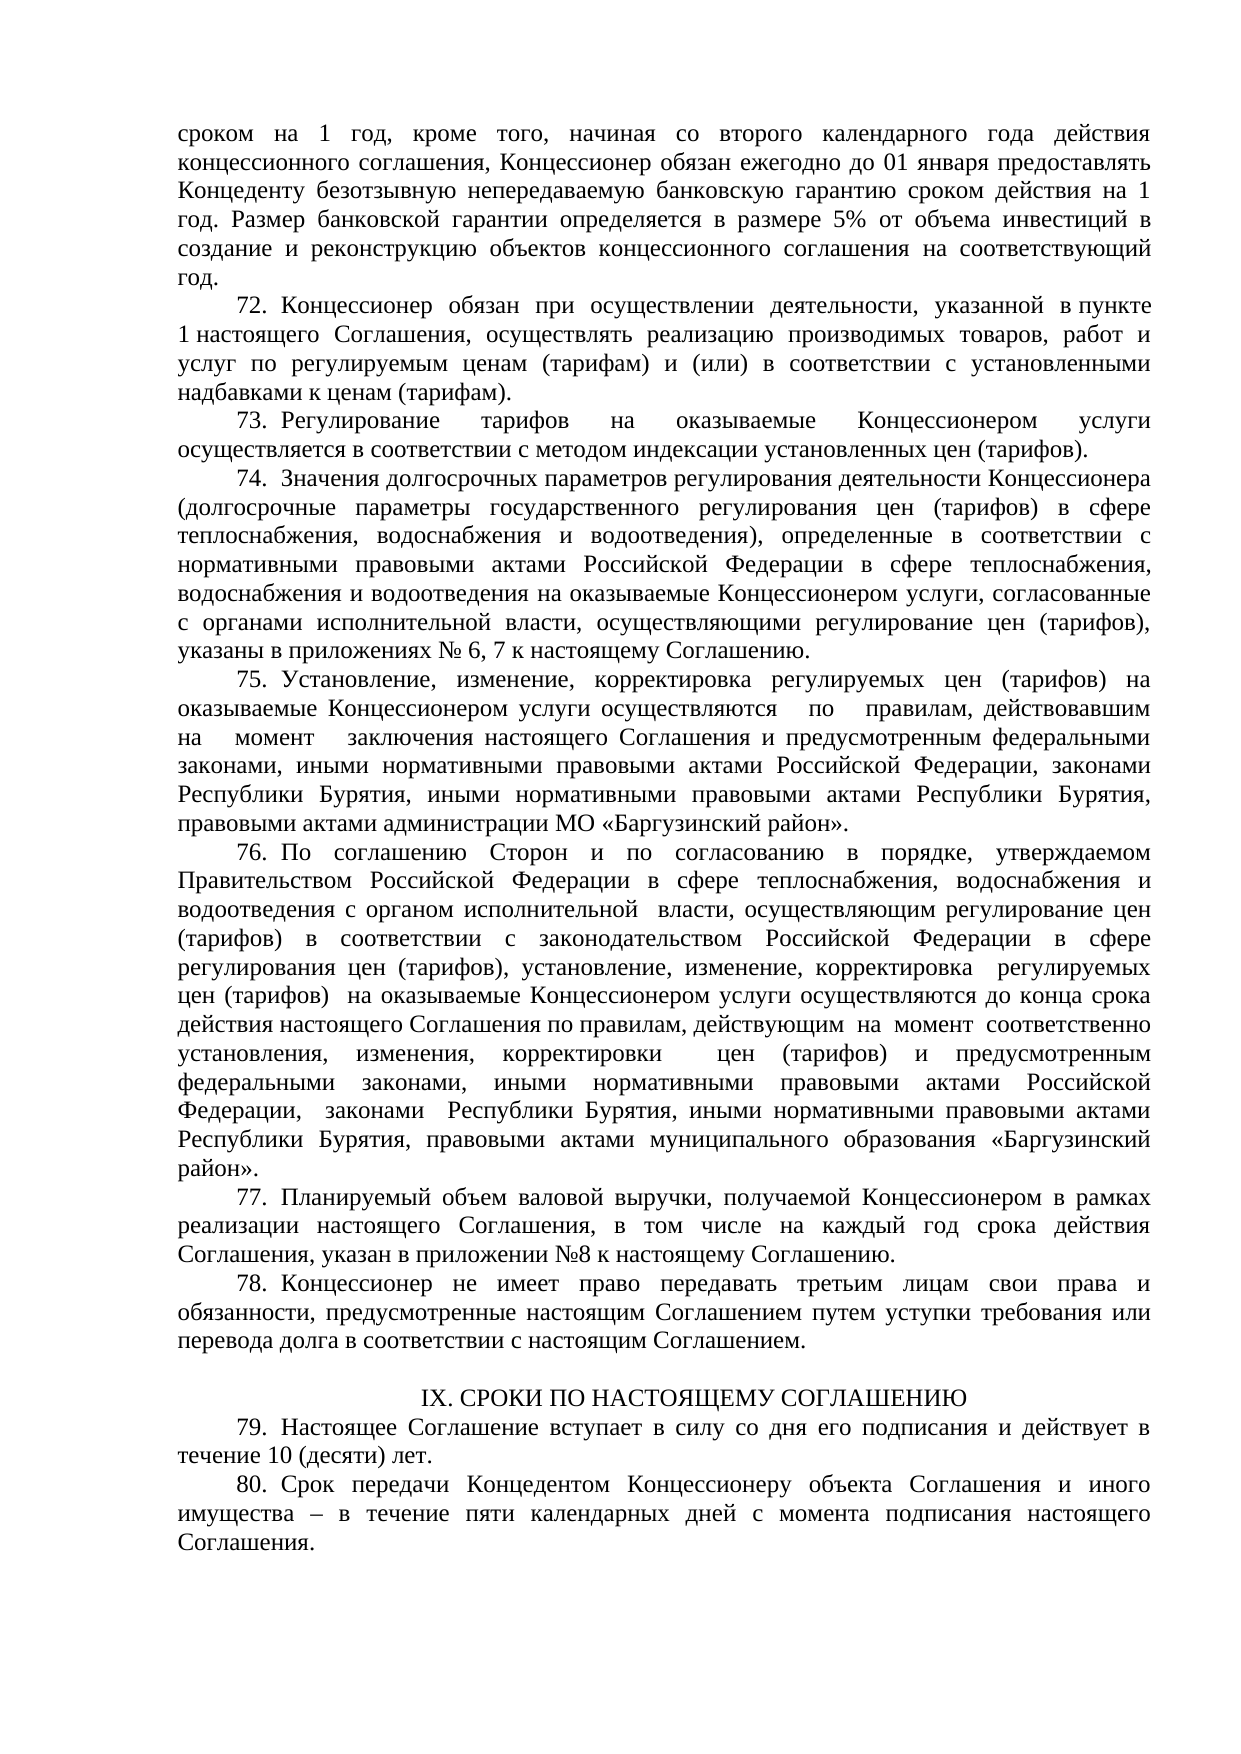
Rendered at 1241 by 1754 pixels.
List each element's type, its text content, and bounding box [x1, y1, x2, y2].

list Значения долгосрочных параметров регулирования деятельности Концессионера (долгосрочные параметры государственного регулирования цен (тарифов) в сфере теплоснабжения, водоснабжения и водоотведения), определенные в соответствии с нормативными правовыми актами Российской Федерации в сфере теплоснабжения, водоснабжения и водоотведения на оказываемые Концессионером услуги, согласованные с органами исполнительной власти, осуществляющими регулирование цен (тарифов), указаны в приложениях № 6, 7 к настоящему Соглашению. [177, 463, 1152, 664]
list Концессионер не имеет право передавать третьим лицам свои права и обязанности, предусмотренные настоящим Соглашением путем уступки требования или перевода долга в соответствии с настоящим Соглашением. [177, 1268, 1152, 1354]
text IX. СРОКИ ПО НАСТОЯЩЕМУ СОГЛАШЕНИЮ [177, 1383, 1152, 1412]
list Настоящее Соглашение вступает в силу со дня его подписания и действует в течение 10 (десяти) лет. [177, 1412, 1152, 1469]
list По соглашению Сторон и по согласованию в порядке, утверждаемом Правительством Российской Федерации в сфере теплоснабжения, водоснабжения и водоотведения с органом исполнительной власти, осуществляющим регулирование цен (тарифов) в соответствии с законодательством Российской Федерации в сфере регулирования цен (тарифов), установление, изменение, корректировка регулируемых цен (тарифов) на оказываемые Концессионером услуги осуществляются до конца срока действия настоящего Соглашения по правилам, действующим на момент соответственно установления, изменения, корректировки цен (тарифов) и предусмотренным федеральными законами, иными нормативными правовыми актами Российской Федерации, законами Республики Бурятия, иными нормативными правовыми актами Республики Бурятия, правовыми актами муниципального образования «Баргузинский район». [177, 837, 1152, 1182]
list Планируемый объем валовой выручки, получаемой Концессионером в рамках реализации настоящего Соглашения, в том числе на каждый год срока действия Соглашения, указан в приложении №8 к настоящему Соглашению. [177, 1182, 1152, 1268]
list Концессионер обязан при осуществлении деятельности, указанной в пункте 1 настоящего Соглашения, осуществлять реализацию производимых товаров, работ и услуг по регулируемым ценам (тарифам) и (или) в соответствии с установленными надбавками к ценам (тарифам). [177, 291, 1152, 406]
list Регулирование тарифов на оказываемые Концессионером услуги осуществляется в соответствии с методом индексации установленных цен (тарифов). [177, 406, 1152, 463]
list Установление, изменение, корректировка регулируемых цен (тарифов) на оказываемые Концессионером услуги осуществляются по правилам, действовавшим на момент заключения настоящего Соглашения и предусмотренным федеральными законами, иными нормативными правовыми актами Российской Федерации, законами Республики Бурятия, иными нормативными правовыми актами Республики Бурятия, правовыми актами администрации МО «Баргузинский район». [177, 664, 1152, 837]
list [177, 118, 1152, 291]
list Срок передачи Концедентом Концессионеру объекта Соглашения и иного имущества – в течение пяти календарных дней с момента подписания настоящего Соглашения. [177, 1469, 1152, 1556]
